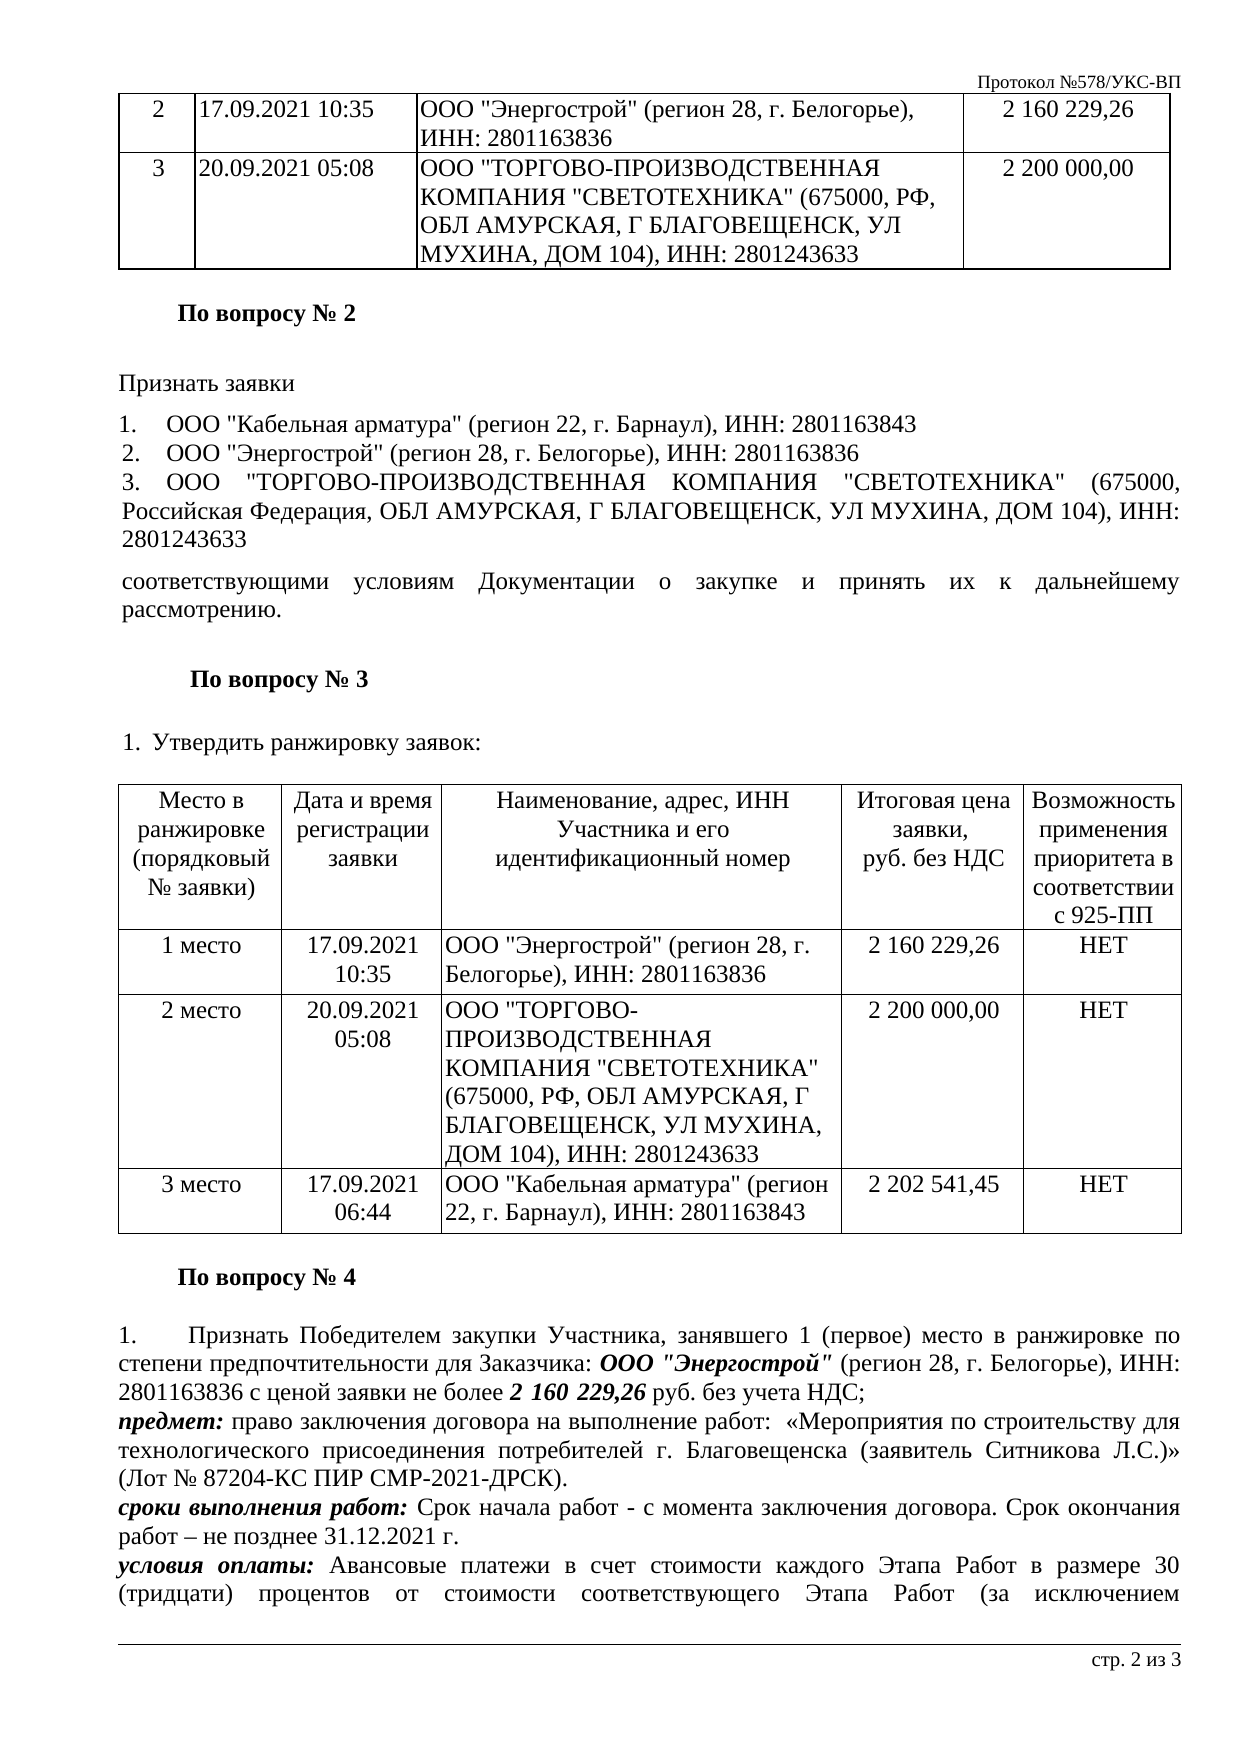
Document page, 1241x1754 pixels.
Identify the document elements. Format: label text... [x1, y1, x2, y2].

table_cell НЕТ [1024, 995, 1181, 1168]
text По вопросу № 2 [118, 298, 1181, 327]
table_header Место в ранжировке (порядковый № заявки) [119, 785, 281, 929]
text Признать заявки [118, 368, 1181, 397]
table_header Итоговая цена заявки, руб. без НДС [842, 785, 1023, 929]
table_cell 17.09.2021 10:35 [196, 94, 416, 151]
table_cell ООО "Энергострой" (регион 28, г. Белогорье), ИНН: 2801163836 [418, 94, 963, 151]
table_cell 17.09.2021 10:35 [282, 930, 441, 994]
table_cell 2 место [119, 995, 281, 1168]
table_cell НЕТ [1024, 930, 1181, 994]
table_cell 3 [120, 153, 194, 268]
list Утвердить ранжировку заявок: [122, 727, 1181, 756]
table_cell ООО "ТОРГОВО-ПРОИЗВОДСТВЕННАЯ КОМПАНИЯ "СВЕТОТЕХНИКА" (675000, РФ, ОБЛ АМУРСКАЯ, Г БЛАГОВЕЩЕНСК, УЛ МУХИНА, ДОМ 104), ИНН: 2801243633 [442, 995, 841, 1168]
table_header Наименование, адрес, ИНН Участника и его идентификационный номер [442, 785, 841, 929]
table_cell 2 160 229,26 [964, 94, 1169, 151]
list ООО "Энергострой" (регион 28, г. Белогорье), ИНН: 2801163836 [122, 438, 1181, 467]
table_cell 2 202 541,45 [842, 1169, 1023, 1232]
table_cell ООО "ТОРГОВО-ПРОИЗВОДСТВЕННАЯ КОМПАНИЯ "СВЕТОТЕХНИКА" (675000, РФ, ОБЛ АМУРСКАЯ, Г БЛАГОВЕЩЕНСК, УЛ МУХИНА, ДОМ 104), ИНН: 2801243633 [418, 153, 963, 268]
text соответствующими условиям Документации о закупке и принять их к дальнейшему рассмотрению. [122, 566, 1181, 623]
table_cell 20.09.2021 05:08 [196, 153, 416, 268]
table_cell 2 [120, 94, 194, 151]
table_cell 1 место [119, 930, 281, 994]
list ООО "ТОРГОВО-ПРОИЗВОДСТВЕННАЯ КОМПАНИЯ "СВЕТОТЕХНИКА" (675000, Российская Федерация, ОБЛ АМУРСКАЯ, Г БЛАГОВЕЩЕНСК, УЛ МУХИНА, ДОМ 104), ИНН: 2801243633 [122, 467, 1181, 553]
list предмет: право заключения договора на выполнение работ: «Мероприятия по строительству для технологического присоединения потребителей г. Благовещенска (заявитель Ситникова Л.С.)» (Лот № 87204-КС ПИР СМР-2021-ДРСК). [118, 1406, 1181, 1492]
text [118, 1550, 1181, 1607]
text По вопросу № 4 [118, 1262, 1181, 1291]
table_cell ООО "Энергострой" (регион 28, г. Белогорье), ИНН: 2801163836 [442, 930, 841, 994]
text сроки выполнения работ: Срок начала работ - с момента заключения договора. Срок окончания работ – не позднее 31.12.2021 г. [118, 1492, 1181, 1550]
table_cell 20.09.2021 05:08 [282, 995, 441, 1168]
table_cell 3 место [119, 1169, 281, 1232]
table_header Возможность применения приоритета в соответствии с 925-ПП [1024, 785, 1181, 929]
table_cell 2 160 229,26 [842, 930, 1023, 994]
list Признать Победителем закупки Участника, занявшего 1 (первое) место в ранжировке по степени предпочтительности для Заказчика: ООО "Энергострой" (регион 28, г. Белогорье), ИНН: 2801163836 с ценой заявки не более 2 160 229,26 руб. без учета НДС; [118, 1320, 1181, 1406]
text По вопросу № 3 [118, 664, 1181, 693]
table_cell 17.09.2021 06:44 [282, 1169, 441, 1232]
table_cell 2 200 000,00 [964, 153, 1169, 268]
list ООО "Кабельная арматура" (регион 22, г. Барнаул), ИНН: 2801163843 [118, 409, 1181, 438]
table_cell ООО "Кабельная арматура" (регион 22, г. Барнаул), ИНН: 2801163843 [442, 1169, 841, 1232]
table_header Дата и время регистрации заявки [282, 785, 441, 929]
table_cell 2 200 000,00 [842, 995, 1023, 1168]
table_cell НЕТ [1024, 1169, 1181, 1232]
